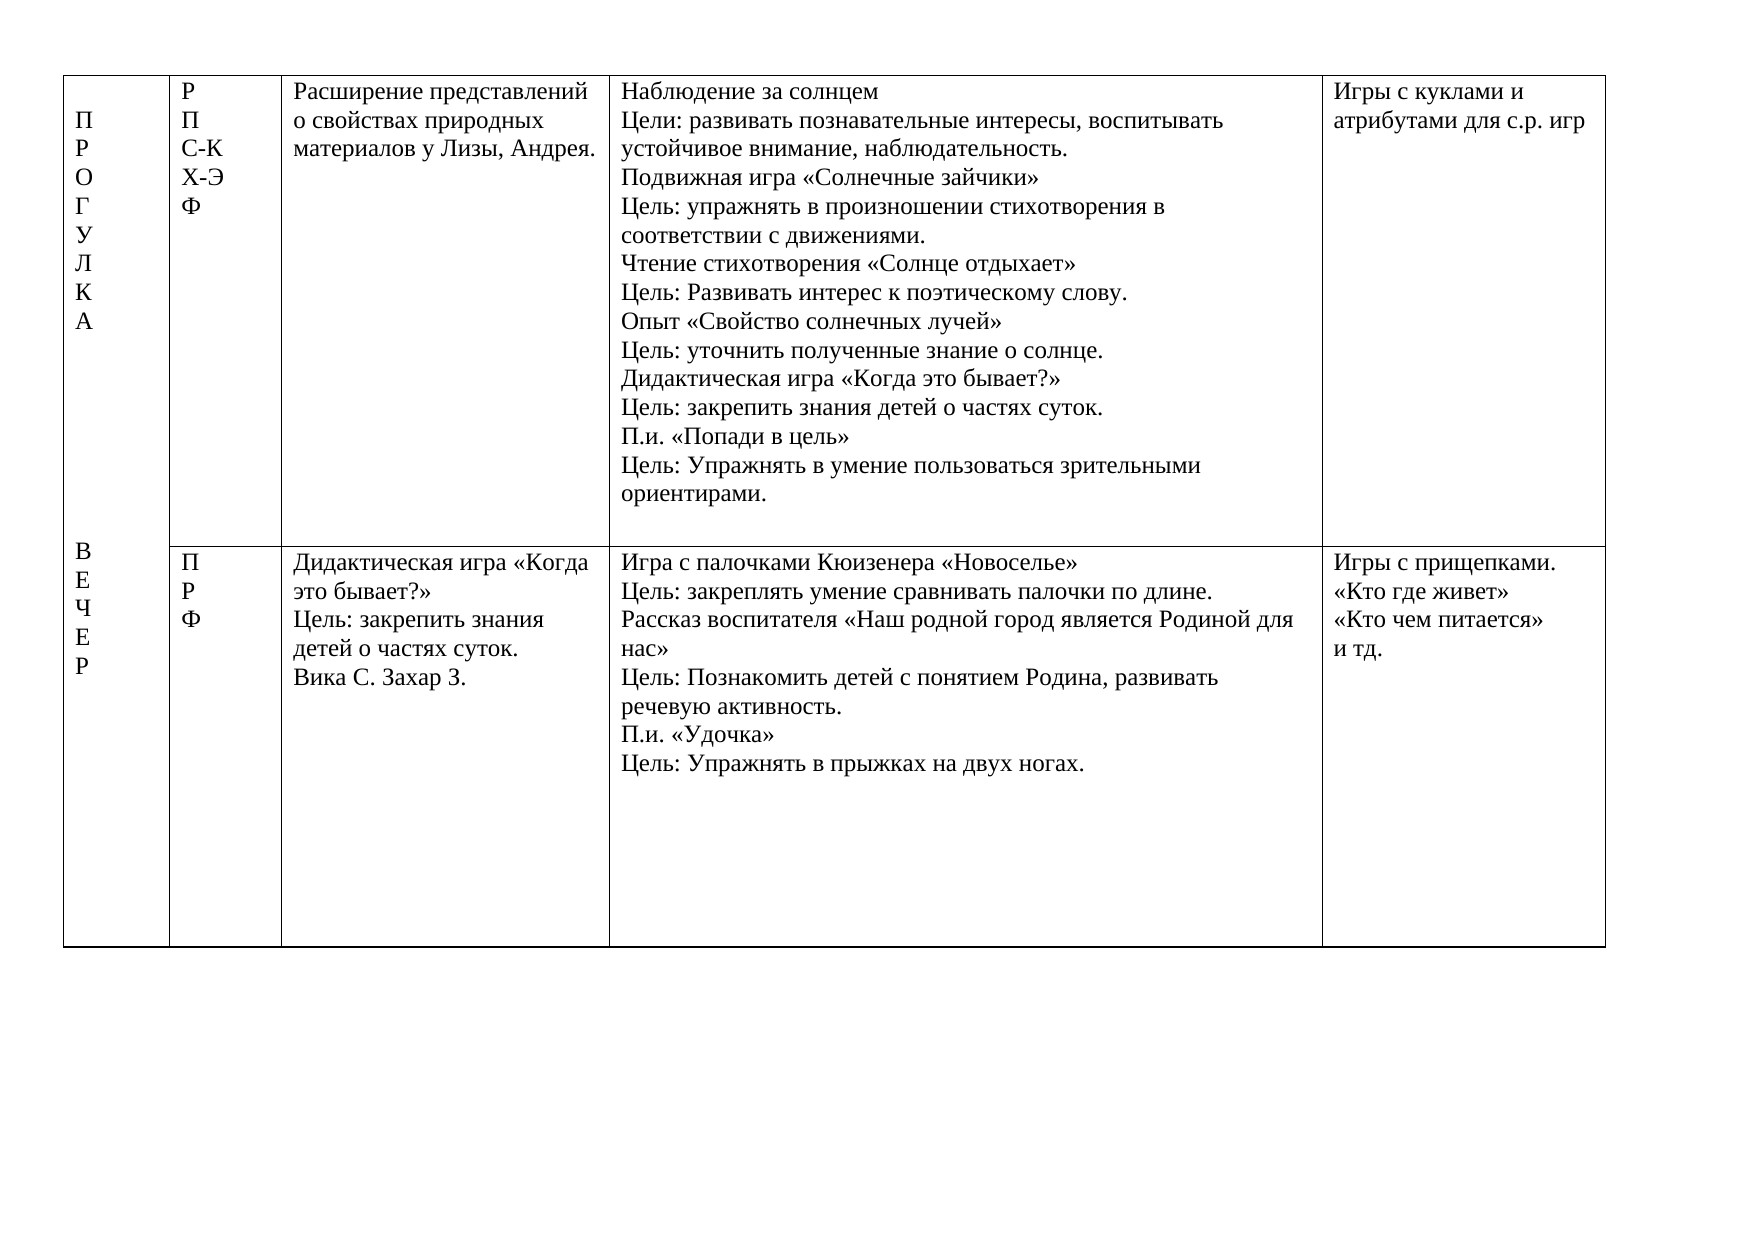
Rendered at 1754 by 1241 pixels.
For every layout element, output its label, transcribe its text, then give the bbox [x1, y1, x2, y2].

table_cell Дидактическая игра «Когда это бывает?» Цель: закрепить знания детей о частях суток. Вика С. Захар З. [282, 547, 609, 946]
table_cell Игры с куклами и атрибутами для с.р. игр [1323, 76, 1605, 546]
table_cell Расширение представлений о свойствах природных материалов у Лизы, Андрея. [282, 76, 609, 546]
table_cell Игры с прищепками. «Кто где живет» «Кто чем питается» и тд. [1323, 547, 1605, 946]
table_cell Р П С-К Х-Э Ф [170, 76, 281, 546]
table_cell Наблюдение за солнцем Цели: развивать познавательные интересы, воспитывать устойчивое внимание, наблюдательность. Подвижная игра «Солнечные зайчики» Цель: упражнять в произношении стихотворения в соответствии с движениями. Чтение стихотворения «Солнце отдыхает» Цель: Развивать интерес к поэтическому слову. Опыт «Свойство солнечных лучей» Цель: уточнить полученные знание о солнце. Дидактическая игра «Когда это бывает?» Цель: закрепить знания детей о частях суток. П.и. «Попади в цель» Цель: Упражнять в умение пользоваться зрительными ориентирами. [610, 76, 1322, 546]
table_cell П Р О Г У Л К А В Е Ч Е Р [64, 76, 169, 946]
table_cell П Р Ф [170, 547, 281, 946]
table_cell Игра с палочками Кюизенера «Новоселье» Цель: закреплять умение сравнивать палочки по длине. Рассказ воспитателя «Наш родной город является Родиной для нас» Цель: Познакомить детей с понятием Родина, развивать речевую активность. П.и. «Удочка» Цель: Упражнять в прыжках на двух ногах. [610, 547, 1322, 946]
